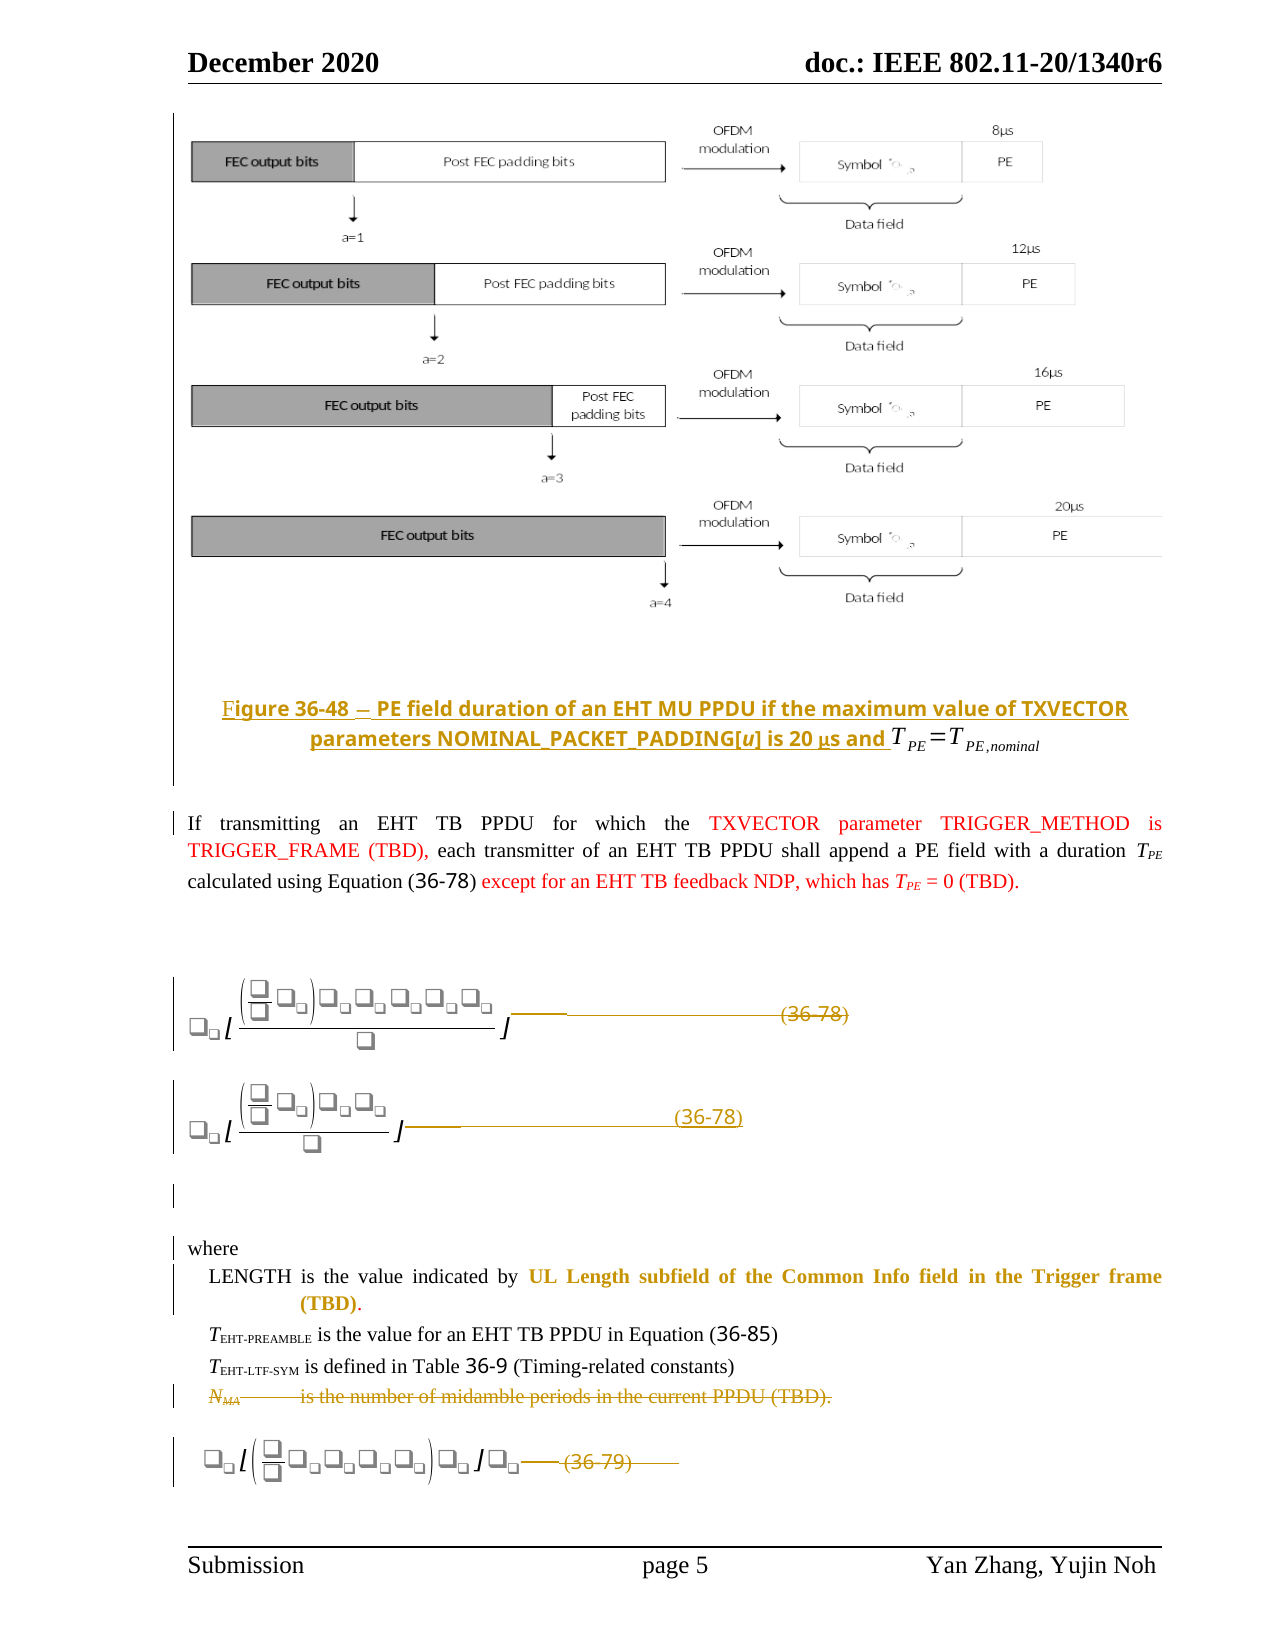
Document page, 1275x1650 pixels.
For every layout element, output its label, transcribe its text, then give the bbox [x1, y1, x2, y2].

text If transmitting an EHT TB PPDU for which the TXVECTOR parameter TRIGGER_METHOD is TRIGGER_FRAME (TBD), each transmitter of an EHT TB PPDU shall append a PE field with a duration TPE calculated using Equation (36-78) except for an EHT TB feedback NDP, which has TPE = 0 (TBD). [187, 811, 1162, 895]
list TEHT-PREAMBLE is the value for an EHT TB PPDU in Equation (36-85) [208, 1319, 1162, 1347]
text where [187, 1236, 1162, 1260]
list TEHT-LTF-SYM is defined in Table 36-9 (Timing-related constants) [208, 1352, 1162, 1380]
list LENGTH is the value indicated by UL Length subfield of the Common Info field in the Trigger frame (TBD). [208, 1264, 1162, 1315]
